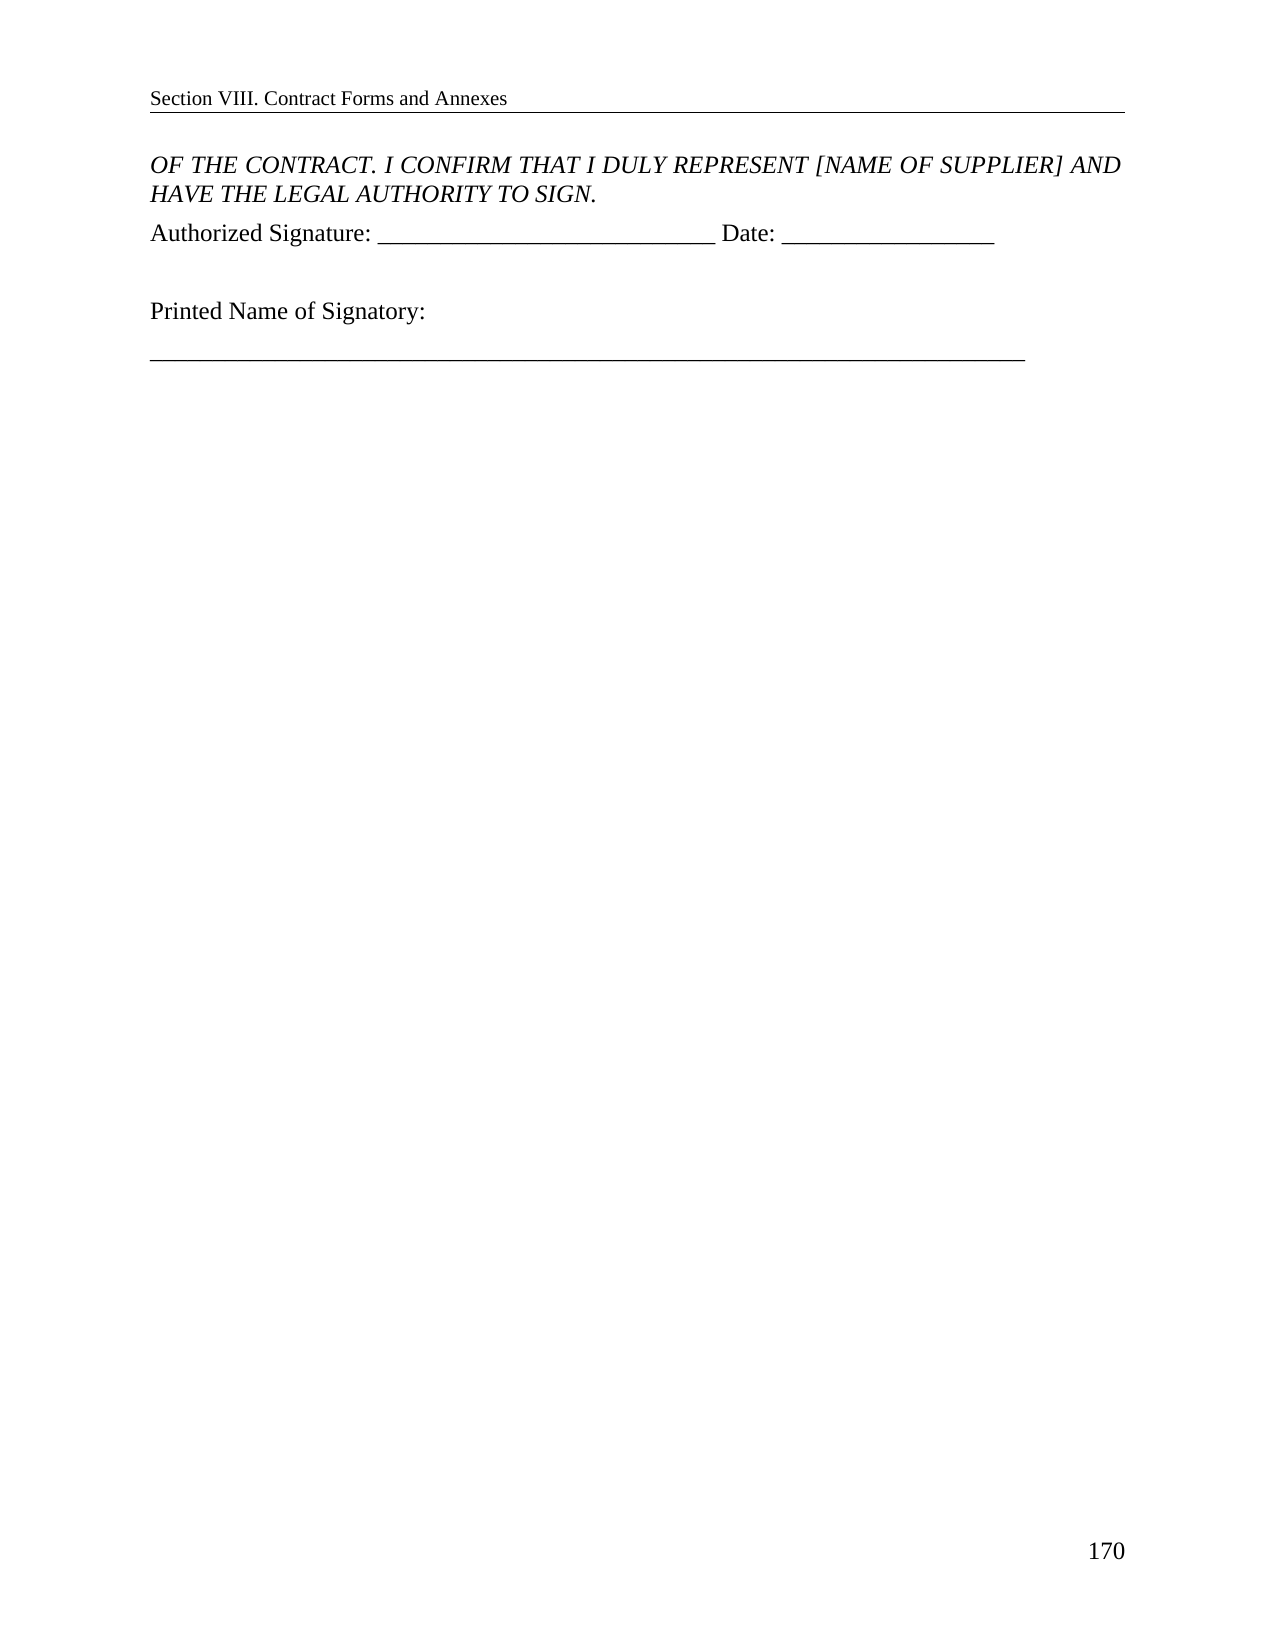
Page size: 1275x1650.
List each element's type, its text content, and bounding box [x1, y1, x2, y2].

text Authorized Signature: ___________________________ Date: _________________ [150, 218, 1125, 247]
text Printed Name of Signatory: [150, 296, 1125, 325]
text ______________________________________________________________________ [150, 335, 1125, 364]
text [150, 150, 1125, 207]
